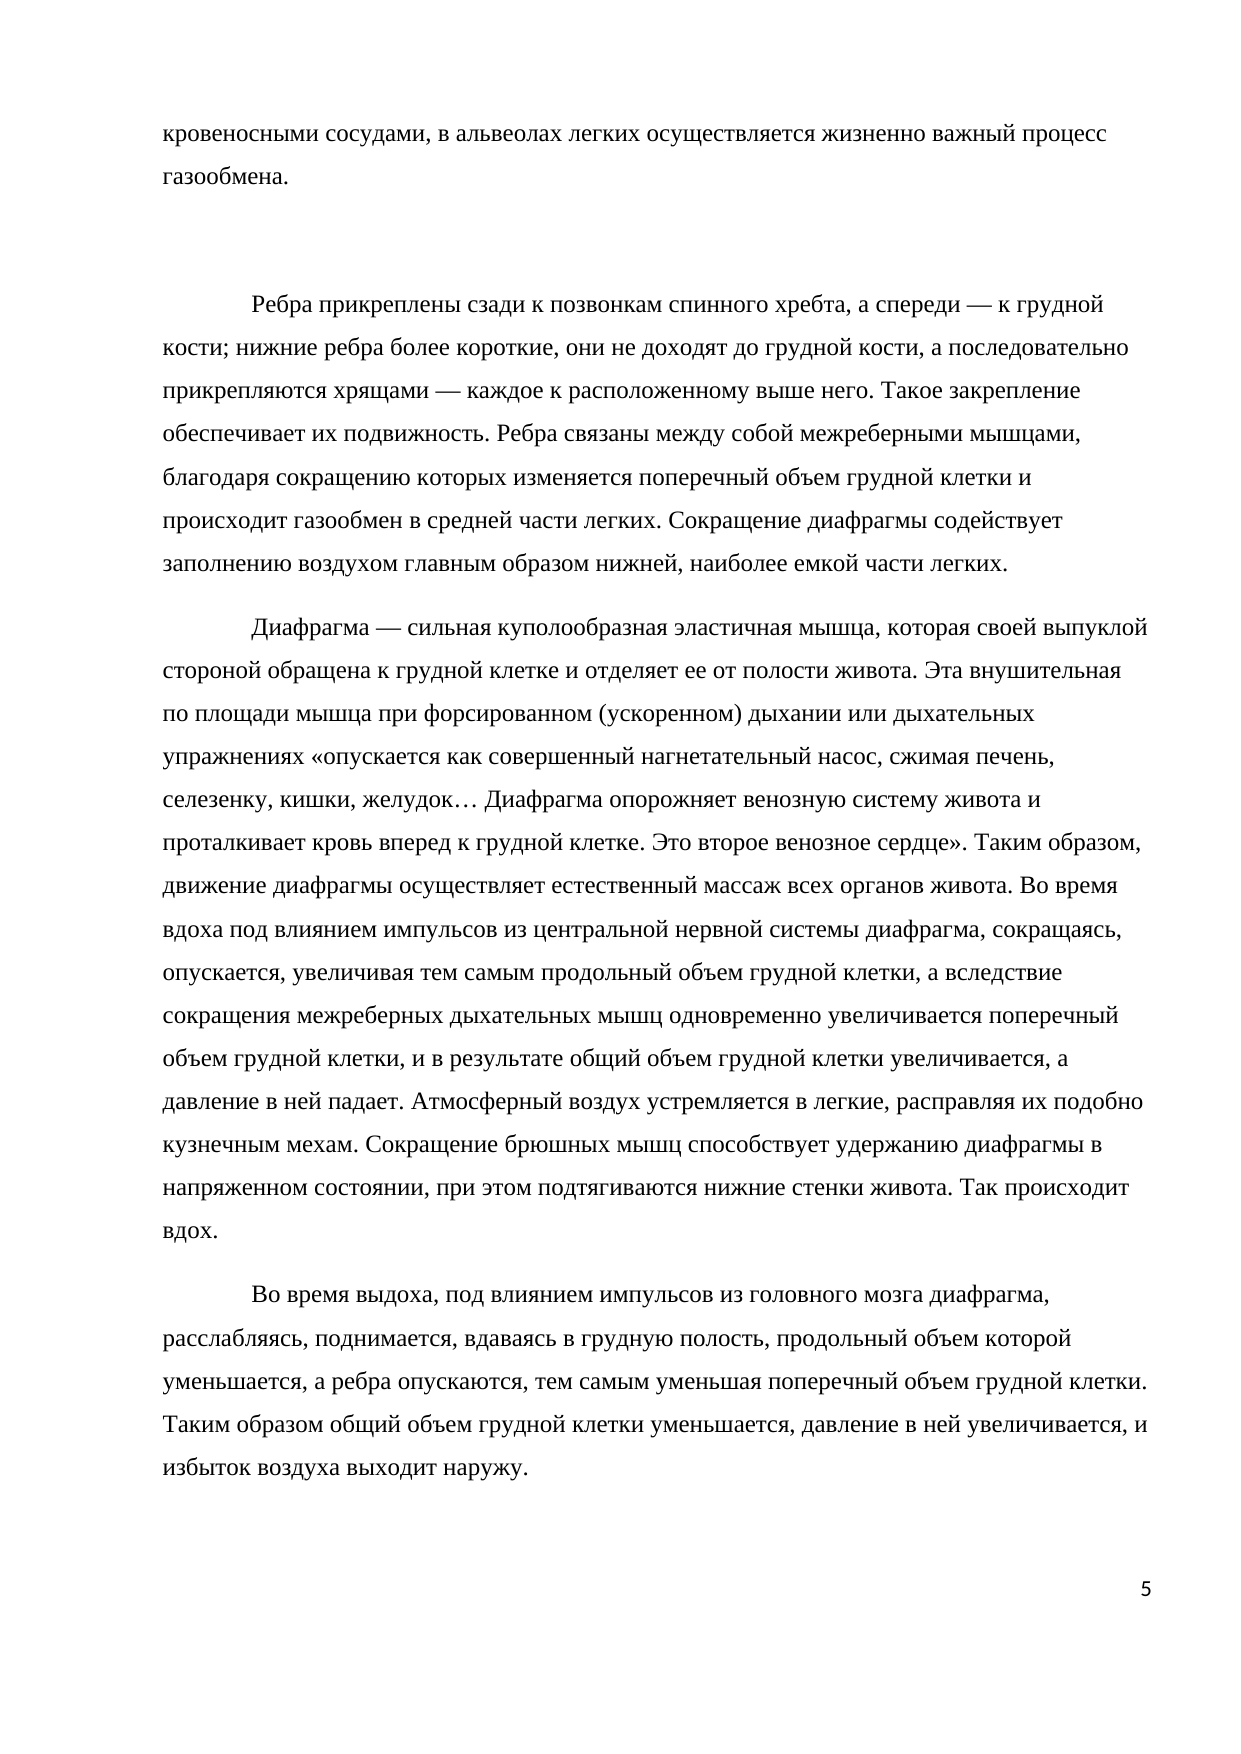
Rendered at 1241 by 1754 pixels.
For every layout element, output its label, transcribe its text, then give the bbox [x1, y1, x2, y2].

text Диафрагма — сильная куполообразная эластичная мышца, которая своей выпуклой стороной обращена к грудной клетке и отделяет ее от полости живота. Эта внушительная по площади мышца при форсированном (ускоренном) дыхании или дыхательных упражнениях «опускается как совершенный нагнетательный насос, сжимая печень, селезенку, кишки, желудок… Диафрагма опорожняет венозную систему живота и проталкивает кровь вперед к грудной клетке. Это второе венозное сердце». Таким образом, движение диафрагмы осуществляет естественный массаж всех органов живота. Во время вдоха под влиянием импульсов из центральной нервной системы диафрагма, сокращаясь, опускается, увеличивая тем самым продольный объем грудной клетки, а вследствие сокращения межреберных дыхательных мышц одновременно увеличивается поперечный объем грудной клетки, и в результате общий объем грудной клетки увеличивается, а давление в ней падает. Атмосферный воздух устремляется в легкие, расправляя их подобно кузнечным мехам. Сокращение брюшных мышц способствует удержанию диафрагмы в напряженном состоянии, при этом подтягиваются нижние стенки живота. Так происходит вдох. [162, 612, 1152, 1244]
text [162, 118, 1152, 190]
text Ребра прикреплены сзади к позвонкам спинного хребта, а спереди — к грудной кости; нижние ребра более короткие, они не доходят до грудной кости, а последовательно прикрепляются хрящами — каждое к расположенному выше него. Такое закрепление обеспечивает их подвижность. Ребра связаны между собой межреберными мышцами, благодаря сокращению которых изменяется поперечный объем грудной клетки и происходит газообмен в средней части легких. Сокращение диафрагмы содействует заполнению воздухом главным образом нижней, наиболее емкой части легких. [162, 289, 1152, 577]
text Во время выдоха, под влиянием импульсов из головного мозга диафрагма, расслабляясь, поднимается, вдаваясь в грудную полость, продольный объем которой уменьшается, а ребра опускаются, тем самым уменьшая поперечный объем грудной клетки. Таким образом общий объем грудной клетки уменьшается, давление в ней увеличивается, и избыток воздуха выходит наружу. [162, 1279, 1152, 1481]
